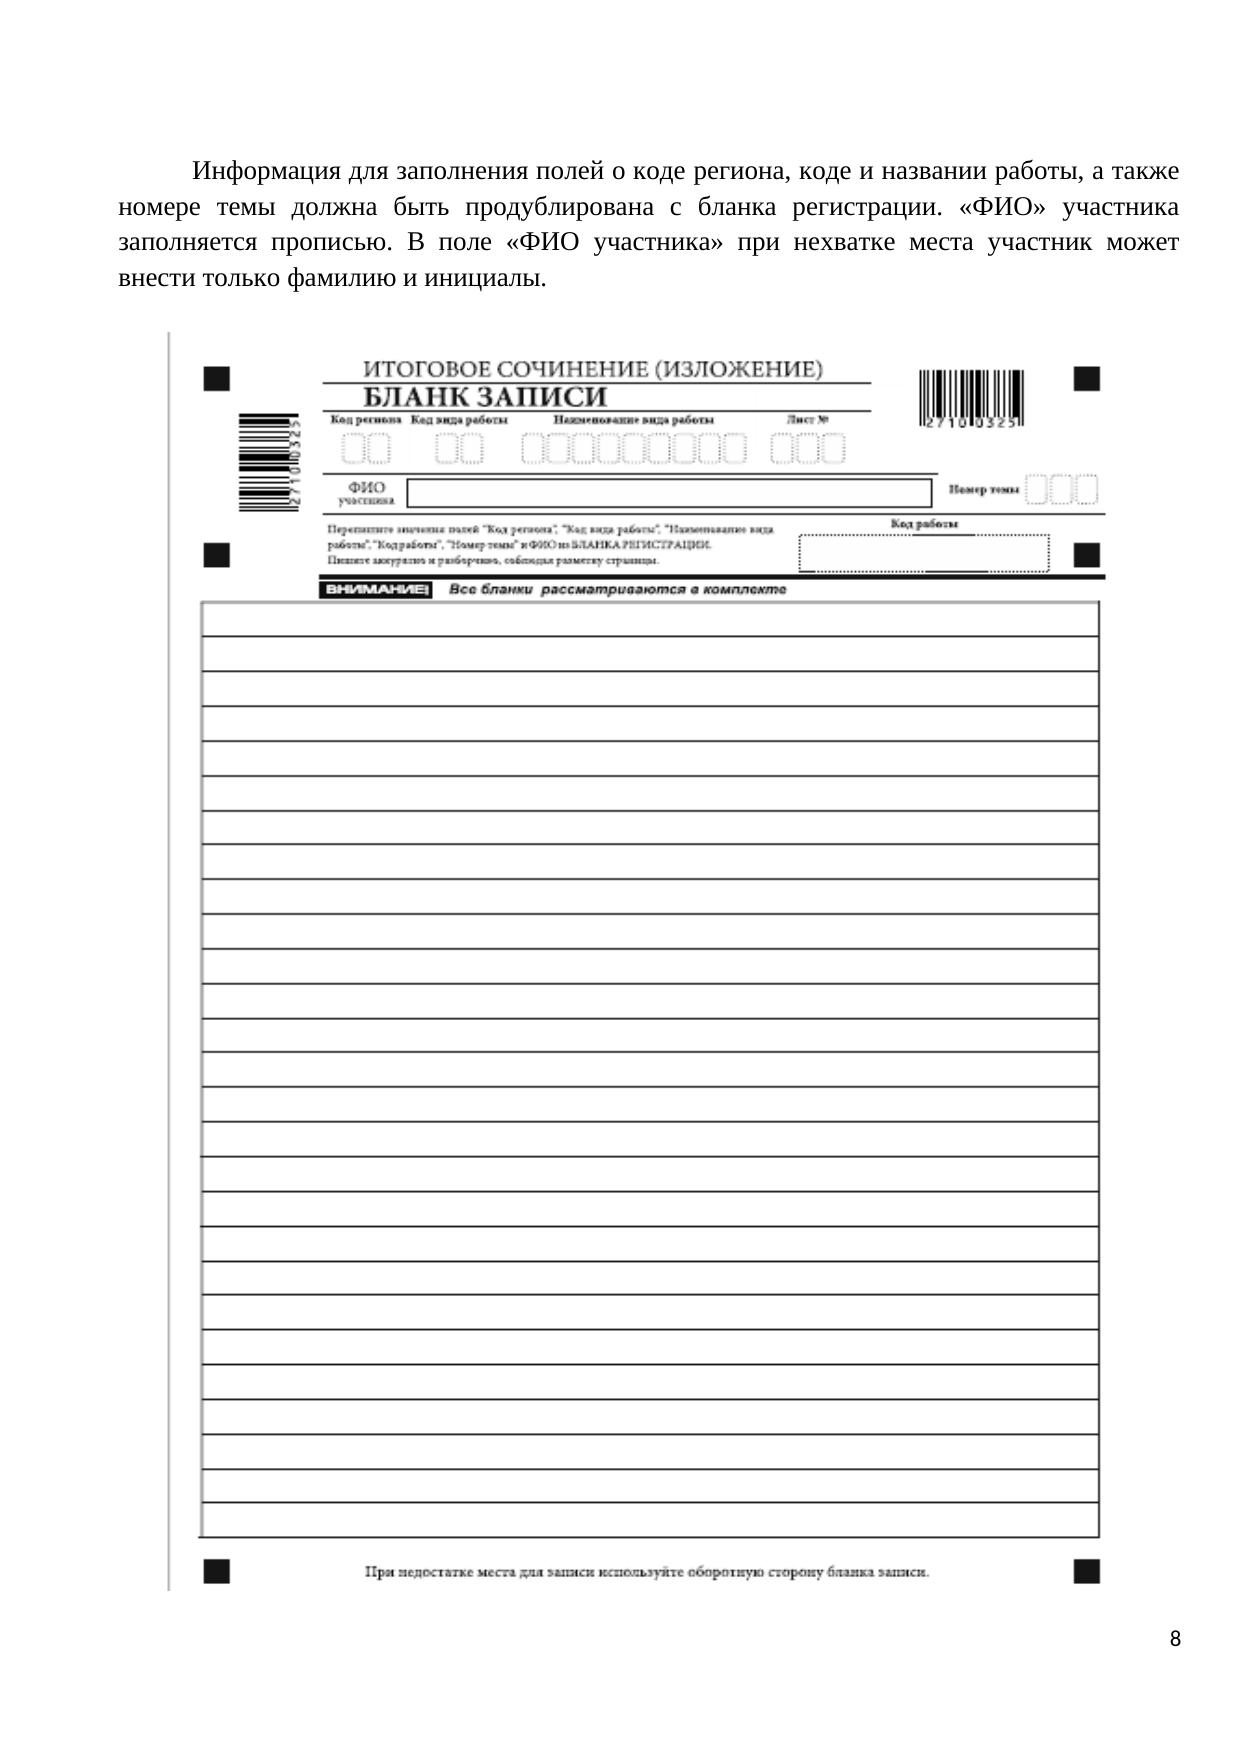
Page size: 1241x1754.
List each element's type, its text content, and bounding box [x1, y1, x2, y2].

text Информация для заполнения полей о коде региона, коде и названии работы, а также номере темы должна быть продублирована с бланка регистрации. «ФИО» участника заполняется прописью. В поле «ФИО участника» при нехватке места участник может внести только фамилию и инициалы. [118, 154, 1181, 292]
picture [167, 332, 1132, 1591]
